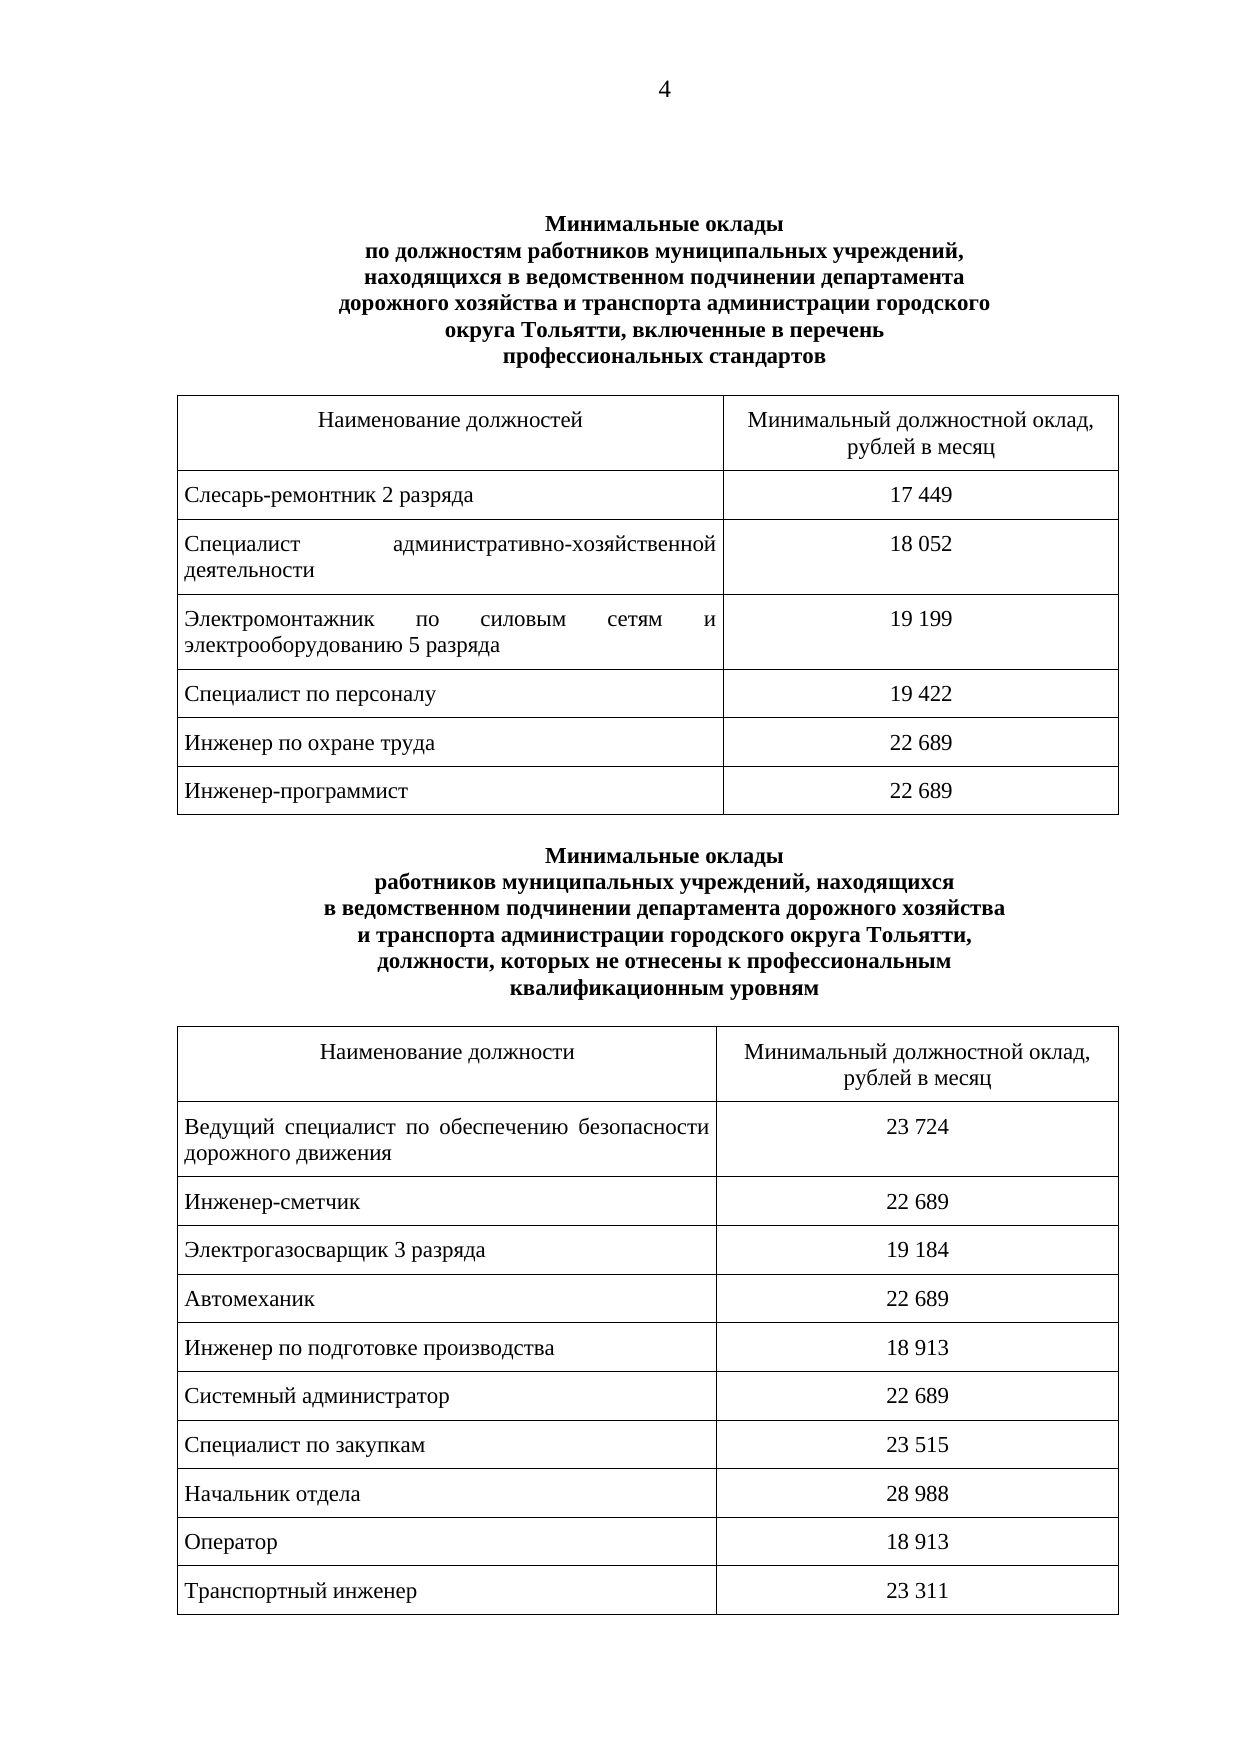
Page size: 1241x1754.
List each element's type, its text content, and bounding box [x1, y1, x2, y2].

table_cell 22 689 [724, 718, 1118, 766]
title и транспорта администрации городского округа Тольятти, [177, 921, 1152, 947]
title в ведомственном подчинении департамента дорожного хозяйства [177, 894, 1152, 921]
table_header Минимальный должностной оклад, рублей в месяц [717, 1027, 1118, 1101]
table_cell Специалист по персоналу [178, 670, 723, 717]
table_cell 22 689 [724, 767, 1118, 814]
table_cell 18 052 [724, 520, 1118, 593]
table_cell 22 689 [717, 1177, 1118, 1225]
table_cell 23 724 [717, 1102, 1118, 1176]
table_cell Автомеханик [178, 1275, 716, 1322]
table_header Наименование должности [178, 1027, 716, 1101]
table_cell Специалист административно-хозяйственной деятельности [178, 520, 723, 593]
table_header Наименование должностей [178, 396, 723, 470]
table_cell 18 913 [717, 1323, 1118, 1371]
table_cell Специалист по закупкам [178, 1421, 716, 1468]
table_cell 23 515 [717, 1421, 1118, 1468]
title работников муниципальных учреждений, находящихся [177, 868, 1152, 894]
table_cell Инженер по подготовке производства [178, 1323, 716, 1371]
table_cell 22 689 [717, 1275, 1118, 1322]
table_cell 17 449 [724, 471, 1118, 518]
table_cell Оператор [178, 1518, 716, 1565]
table_cell Транспортный инженер [178, 1566, 716, 1614]
title профессиональных стандартов [177, 342, 1152, 368]
table_cell Системный администратор [178, 1372, 716, 1419]
title Минимальные оклады [177, 842, 1152, 868]
table_cell Ведущий специалист по обеспечению безопасности дорожного движения [178, 1102, 716, 1176]
table_cell Инженер-программист [178, 767, 723, 814]
title по должностям работников муниципальных учреждений, [177, 237, 1152, 263]
title округа Тольятти, включенные в перечень [177, 316, 1152, 342]
table_cell 19 199 [724, 595, 1118, 668]
table_cell 18 913 [717, 1518, 1118, 1565]
table_cell Электромонтажник по силовым сетям и электрооборудованию 5 разряда [178, 595, 723, 668]
title квалификационным уровням [177, 973, 1152, 1000]
table_header Минимальный должностной оклад, рублей в месяц [724, 396, 1118, 470]
table_cell 19 422 [724, 670, 1118, 717]
table_cell 23 311 [717, 1566, 1118, 1614]
table_cell 28 988 [717, 1469, 1118, 1517]
title Минимальные оклады [177, 210, 1152, 237]
table_cell Электрогазосварщик 3 разряда [178, 1226, 716, 1273]
table_cell 22 689 [717, 1372, 1118, 1419]
table_cell Инженер-сметчик [178, 1177, 716, 1225]
table_cell 19 184 [717, 1226, 1118, 1273]
title должности, которых не отнесены к профессиональным [177, 947, 1152, 973]
title находящихся в ведомственном подчинении департамента [177, 263, 1152, 289]
table_cell Начальник отдела [178, 1469, 716, 1517]
title дорожного хозяйства и транспорта администрации городского [177, 289, 1152, 316]
table_cell Слесарь-ремонтник 2 разряда [178, 471, 723, 518]
table_cell Инженер по охране труда [178, 718, 723, 766]
